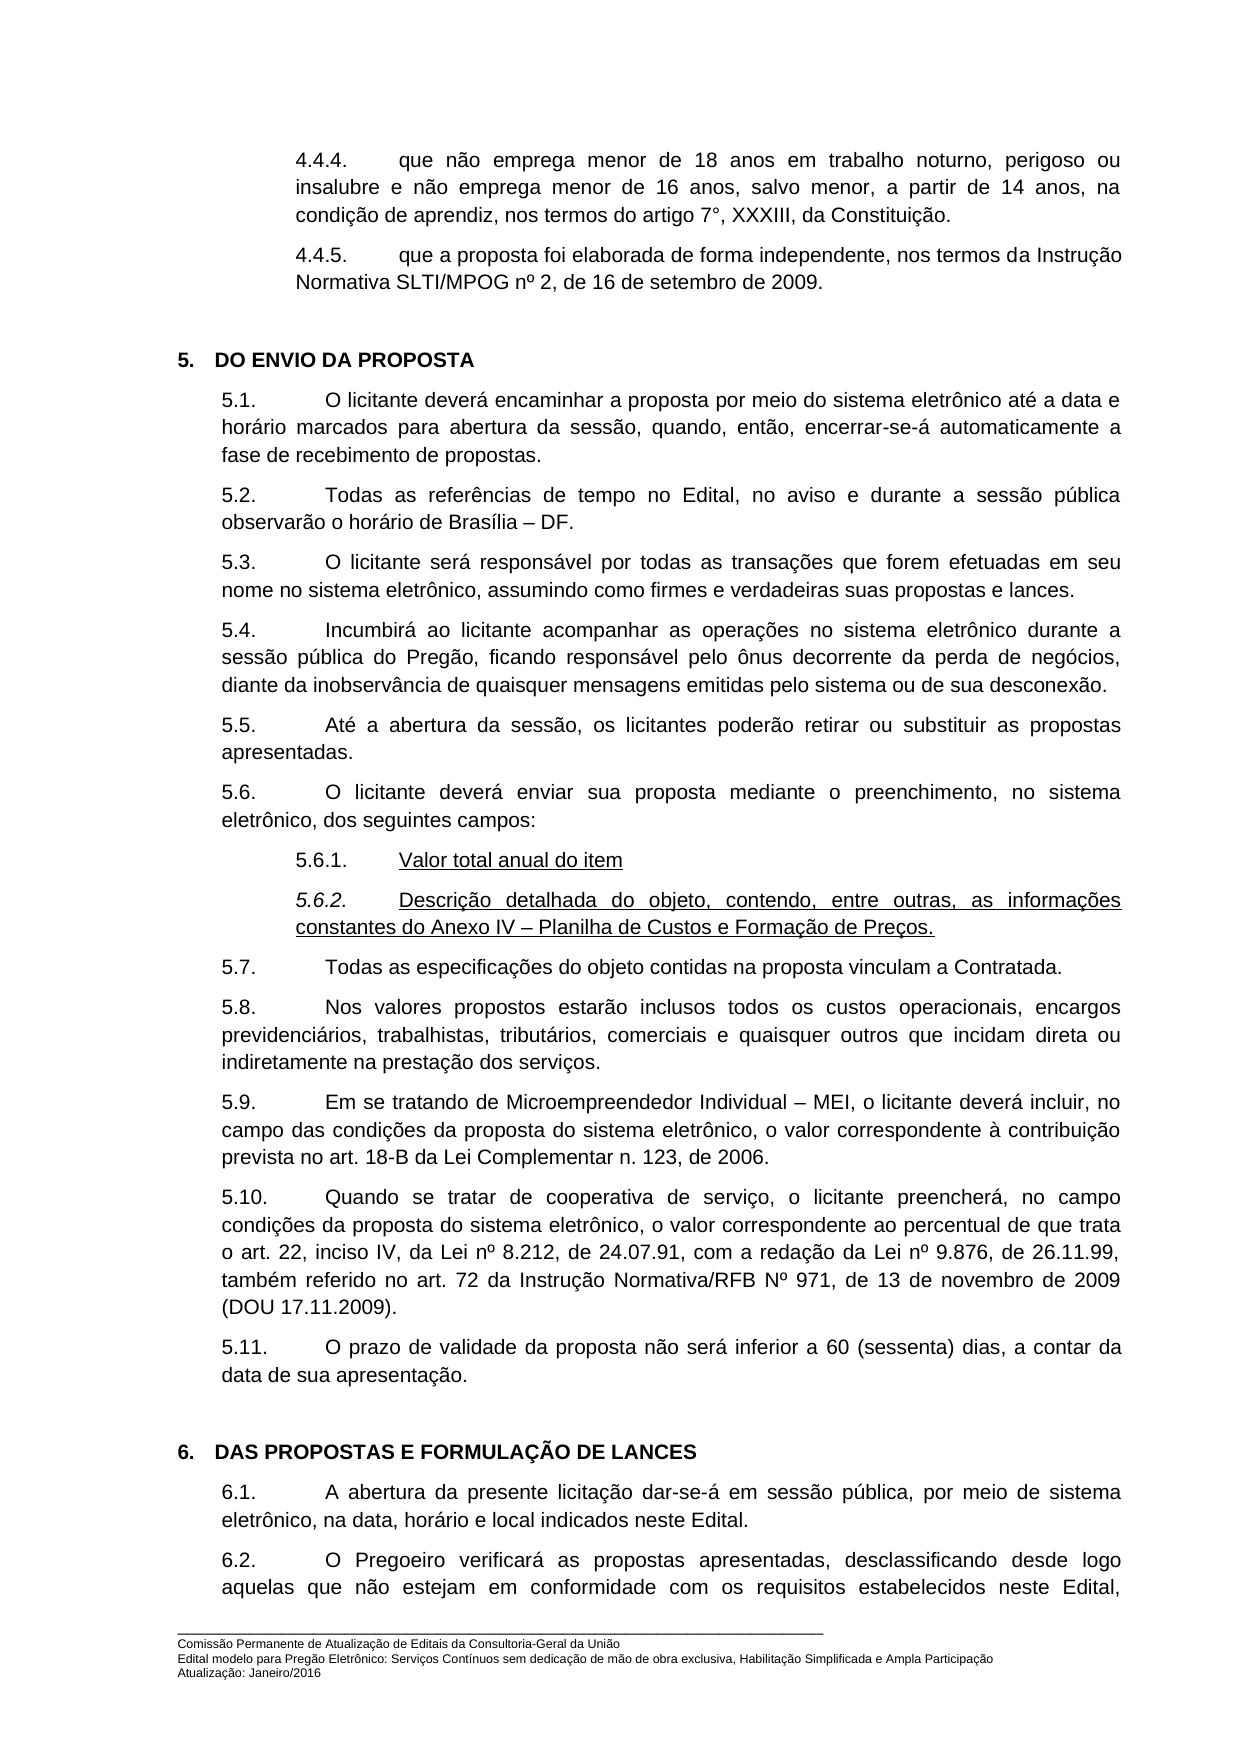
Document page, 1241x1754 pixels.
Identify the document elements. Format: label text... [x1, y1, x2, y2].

list que a proposta foi elaborada de forma independente, nos termos da Instrução Normativa SLTI/MPOG nº 2, de 16 de setembro de 2009. [295, 243, 1122, 294]
list Incumbirá ao licitante acompanhar as operações no sistema eletrônico durante a sessão pública do Pregão, ficando responsável pelo ônus decorrente da perda de negócios, diante da inobservância de quaisquer mensagens emitidas pelo sistema ou de sua desconexão. [221, 618, 1122, 697]
list Descrição detalhada do objeto, contendo, entre outras, as informações constantes do Anexo IV – Planilha de Custos e Formação de Preços. [295, 888, 1122, 939]
list O licitante deverá encaminhar a proposta por meio do sistema eletrônico até a data e horário marcados para abertura da sessão, quando, então, encerrar-se-á automaticamente a fase de recebimento de propostas. [221, 388, 1122, 467]
list Valor total anual do item [295, 848, 1122, 872]
list que não emprega menor de 18 anos em trabalho noturno, perigoso ou insalubre e não emprega menor de 16 anos, salvo menor, a partir de 14 anos, na condição de aprendiz, nos termos do artigo 7°, XXXIII, da Constituição. [295, 148, 1122, 227]
text DO ENVIO DA PROPOSTA [177, 348, 1122, 372]
list O licitante será responsável por todas as transações que forem efetuadas em seu nome no sistema eletrônico, assumindo como firmes e verdadeiras suas propostas e lances. [221, 550, 1122, 602]
list Todas as especificações do objeto contidas na proposta vinculam a Contratada. [221, 955, 1122, 979]
list Em se tratando de Microempreendedor Individual – MEI, o licitante deverá incluir, no campo das condições da proposta do sistema eletrônico, o valor correspondente à contribuição prevista no art. 18-B da Lei Complementar n. 123, de 2006. [221, 1090, 1122, 1169]
list Todas as referências de tempo no Edital, no aviso e durante a sessão pública observarão o horário de Brasília – DF. [221, 483, 1122, 534]
text DAS PROPOSTAS E FORMULAÇÃO DE LANCES [177, 1440, 1122, 1464]
list Quando se tratar de cooperativa de serviço, o licitante preencherá, no campo condições da proposta do sistema eletrônico, o valor correspondente ao percentual de que trata o art. 22, inciso IV, da Lei nº 8.212, de 24.07.91, com a redação da Lei nº 9.876, de 26.11.99, também referido no art. 72 da Instrução Normativa/RFB Nº 971, de 13 de novembro de 2009 (DOU 17.11.2009). [221, 1185, 1122, 1319]
list O licitante deverá enviar sua proposta mediante o preenchimento, no sistema eletrônico, dos seguintes campos: [221, 780, 1122, 832]
list Até a abertura da sessão, os licitantes poderão retirar ou substituir as propostas apresentadas. [221, 713, 1122, 764]
list A abertura da presente licitação dar-se-á em sessão pública, por meio de sistema eletrônico, na data, horário e local indicados neste Edital. [221, 1480, 1122, 1532]
list O prazo de validade da proposta não será inferior a 60 (sessenta) dias, a contar da data de sua apresentação. [221, 1335, 1122, 1387]
list Nos valores propostos estarão inclusos todos os custos operacionais, encargos previdenciários, trabalhistas, tributários, comerciais e quaisquer outros que incidam direta ou indiretamente na prestação dos serviços. [221, 995, 1122, 1074]
